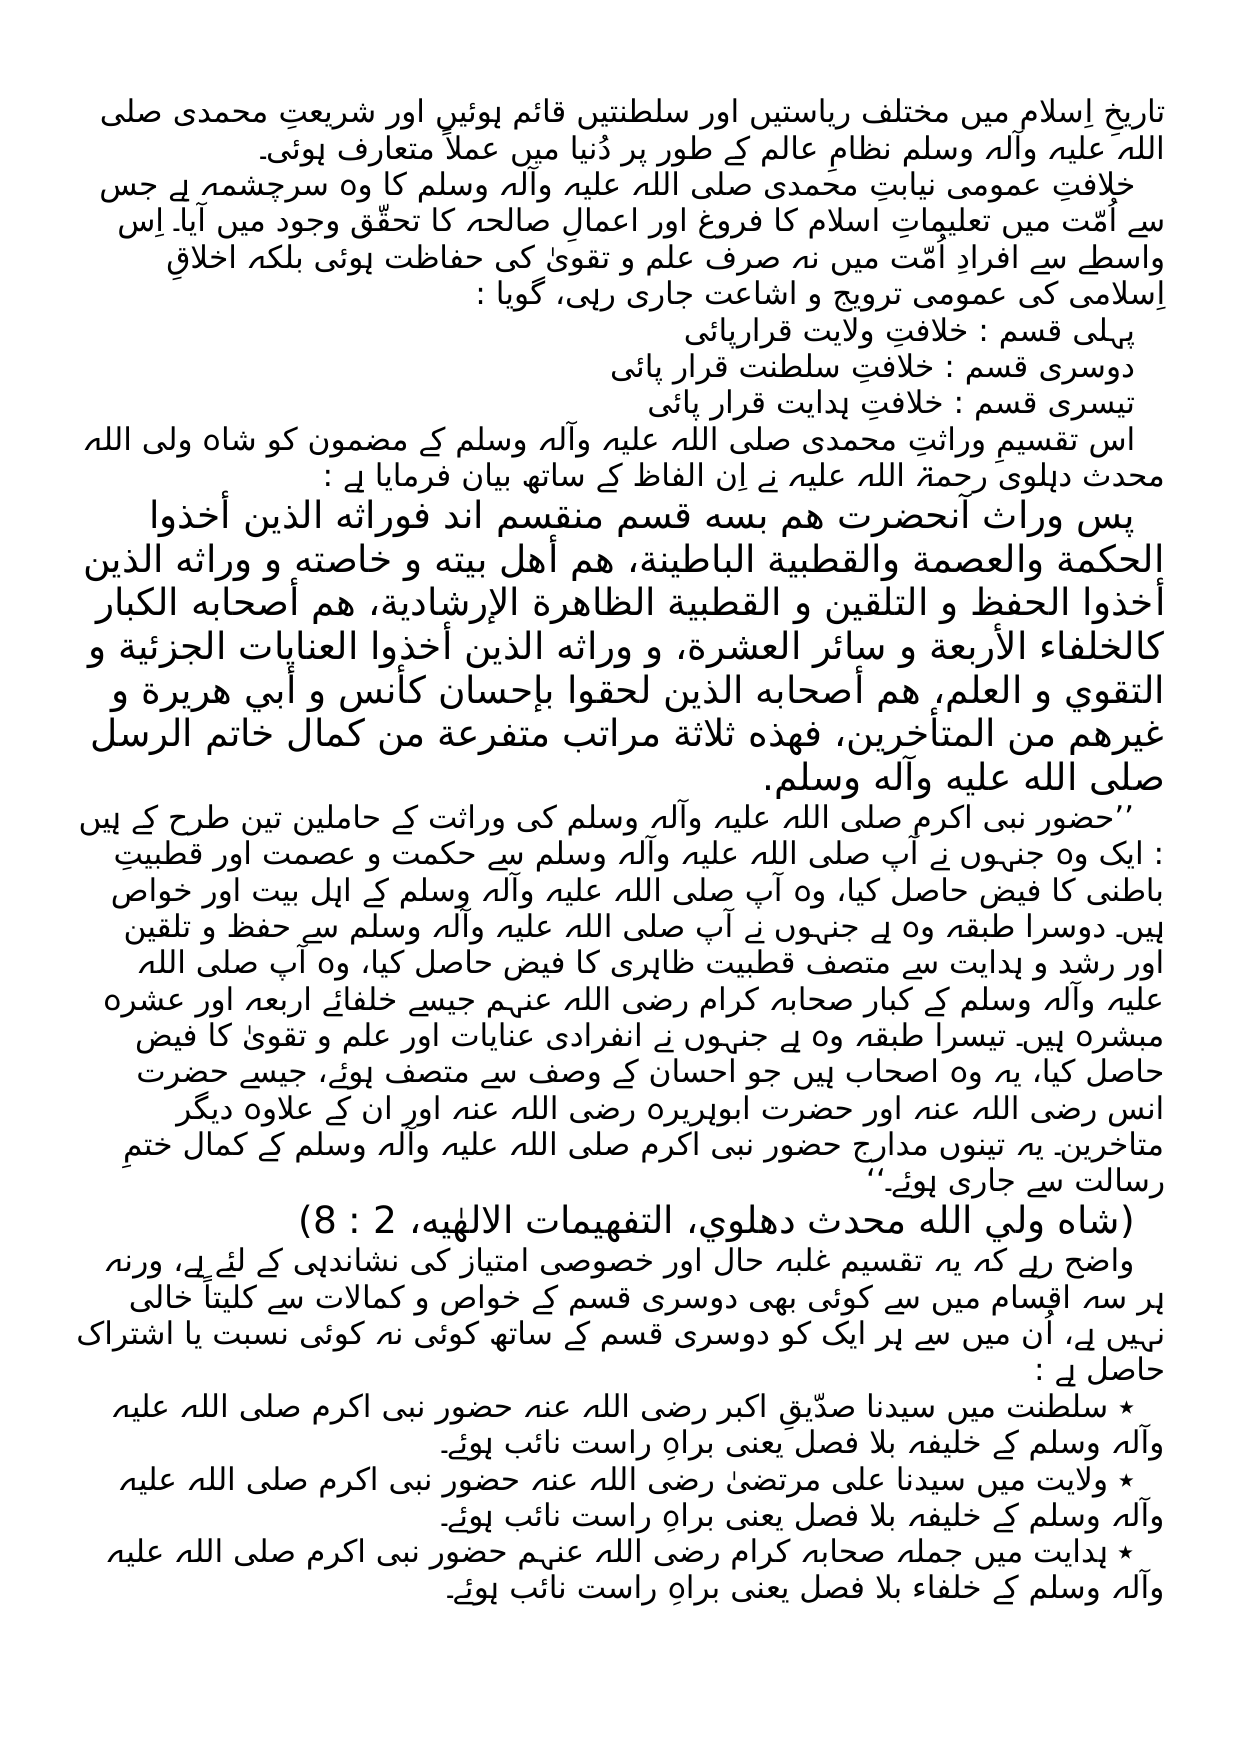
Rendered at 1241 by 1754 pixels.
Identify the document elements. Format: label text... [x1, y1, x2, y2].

text خلافتِ عمومی نیابتِ محمدی صلی اللہ علیہ وآلہ وسلم کا وہ سرچشمہ ہے جس سے اُمّت میں تعلیماتِ اسلام کا فروغ اور اعمالِ صالحہ کا تحقّق وجود میں آیا۔ اِس واسطے سے افرادِ اُمّت میں نہ صرف علم و تقویٰ کی حفاظت ہوئی بلکہ اخلاقِ اِسلامی کی عمومی ترویج و اشاعت جاری رہی، گویا : [75, 166, 1165, 312]
text دوسری قسم : خلافتِ سلطنت قرار پائی [75, 348, 1165, 384]
text (شاه ولي الله محدث دهلوي، التفهيمات الالهٰيه، 2 : 8) [75, 1199, 1165, 1243]
text پہلی قسم : خلافتِ ولایت قرارپائی [75, 312, 1165, 348]
text ٭ سلطنت میں سیدنا صدّیقِ اکبر رضی اللہ عنہ حضور نبی اکرم صلی اللہ علیہ وآلہ وسلم کے خلیفہ بلا فصل یعنی براہِ راست نائب ہوئے۔ [75, 1388, 1165, 1461]
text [75, 94, 1165, 166]
text تیسری قسم : خلافتِ ہدایت قرار پائی [75, 384, 1165, 421]
text واضح رہے کہ یہ تقسیم غلبہ حال اور خصوصی امتیاز کی نشاندہی کے لئے ہے، ورنہ ہر سہ اقسام میں سے کوئی بھی دوسری قسم کے خواص و کمالات سے کلیتاً خالی نہیں ہے، اُن میں سے ہر ایک کو دوسری قسم کے ساتھ کوئی نہ کوئی نسبت یا اشتراک حاصل ہے : [75, 1243, 1165, 1388]
text ٭ ولایت میں سیدنا علی مرتضیٰ رضی اللہ عنہ حضور نبی اکرم صلی اللہ علیہ وآلہ وسلم کے خلیفہ بلا فصل یعنی براہِ راست نائب ہوئے۔ [75, 1461, 1165, 1533]
text ’’حضور نبی اکرم صلی اللہ علیہ وآلہ وسلم کی وراثت کے حاملین تین طرح کے ہیں : ایک وہ جنہوں نے آپ صلی اللہ علیہ وآلہ وسلم سے حکمت و عصمت اور قطبیتِ باطنی کا فیض حاصل کیا، وہ آپ صلی اللہ علیہ وآلہ وسلم کے اہل بیت اور خواص ہیں۔ دوسرا طبقہ وہ ہے جنہوں نے آپ صلی اللہ علیہ وآلہ وسلم سے حفظ و تلقین اور رشد و ہدایت سے متصف قطبیت ظاہری کا فیض حاصل کیا، وہ آپ صلی اللہ علیہ وآلہ وسلم کے کبار صحابہ کرام رضی اللہ عنہم جیسے خلفائے اربعہ اور عشرہ مبشرہ ہیں۔ تیسرا طبقہ وہ ہے جنہوں نے انفرادی عنایات اور علم و تقویٰ کا فیض حاصل کیا، یہ وہ اصحاب ہیں جو احسان کے وصف سے متصف ہوئے، جیسے حضرت انس رضی اللہ عنہ اور حضرت ابوہریرہ رضی اللہ عنہ اور ان کے علاوہ دیگر متاخرین۔ یہ تینوں مدارج حضور نبی اکرم صلی اللہ علیہ وآلہ وسلم کے کمال ختمِ رسالت سے جاری ہوئے۔‘‘ [75, 799, 1165, 1199]
text ٭ ہدایت میں جملہ صحابہ کرام رضی اللہ عنہم حضور نبی اکرم صلی اللہ علیہ وآلہ وسلم کے خلفاء بلا فصل یعنی براہِ راست نائب ہوئے۔ [75, 1533, 1165, 1606]
text پس وراث آنحضرت هم بسه قسم منقسم اند فوراثه الذين أخذوا الحکمة والعصمة والقطبية الباطينة، هم أهل بيته و خاصته و وراثه الذين أخذوا الحفظ و التلقين و القطبية الظاهرة الإرشادية، هم أصحابه الکبار کالخلفاء الأربعة و سائر العشرة، و وراثه الذين أخذوا العنايات الجزئية و التقوي و العلم، هم أصحابه الذين لحقوا بإحسان کأنس و أبي هريرة و غيرهم من المتأخرين، فهذه ثلاثة مراتب متفرعة من کمال خاتم الرسل صلی الله عليه وآله وسلم. [75, 494, 1165, 799]
text اس تقسیمِ وراثتِ محمدی صلی اللہ علیہ وآلہ وسلم کے مضمون کو شاہ ولی اللہ محدث دہلوی رحمۃ اللہ علیہ نے اِن الفاظ کے ساتھ بیان فرمایا ہے : [75, 421, 1165, 494]
